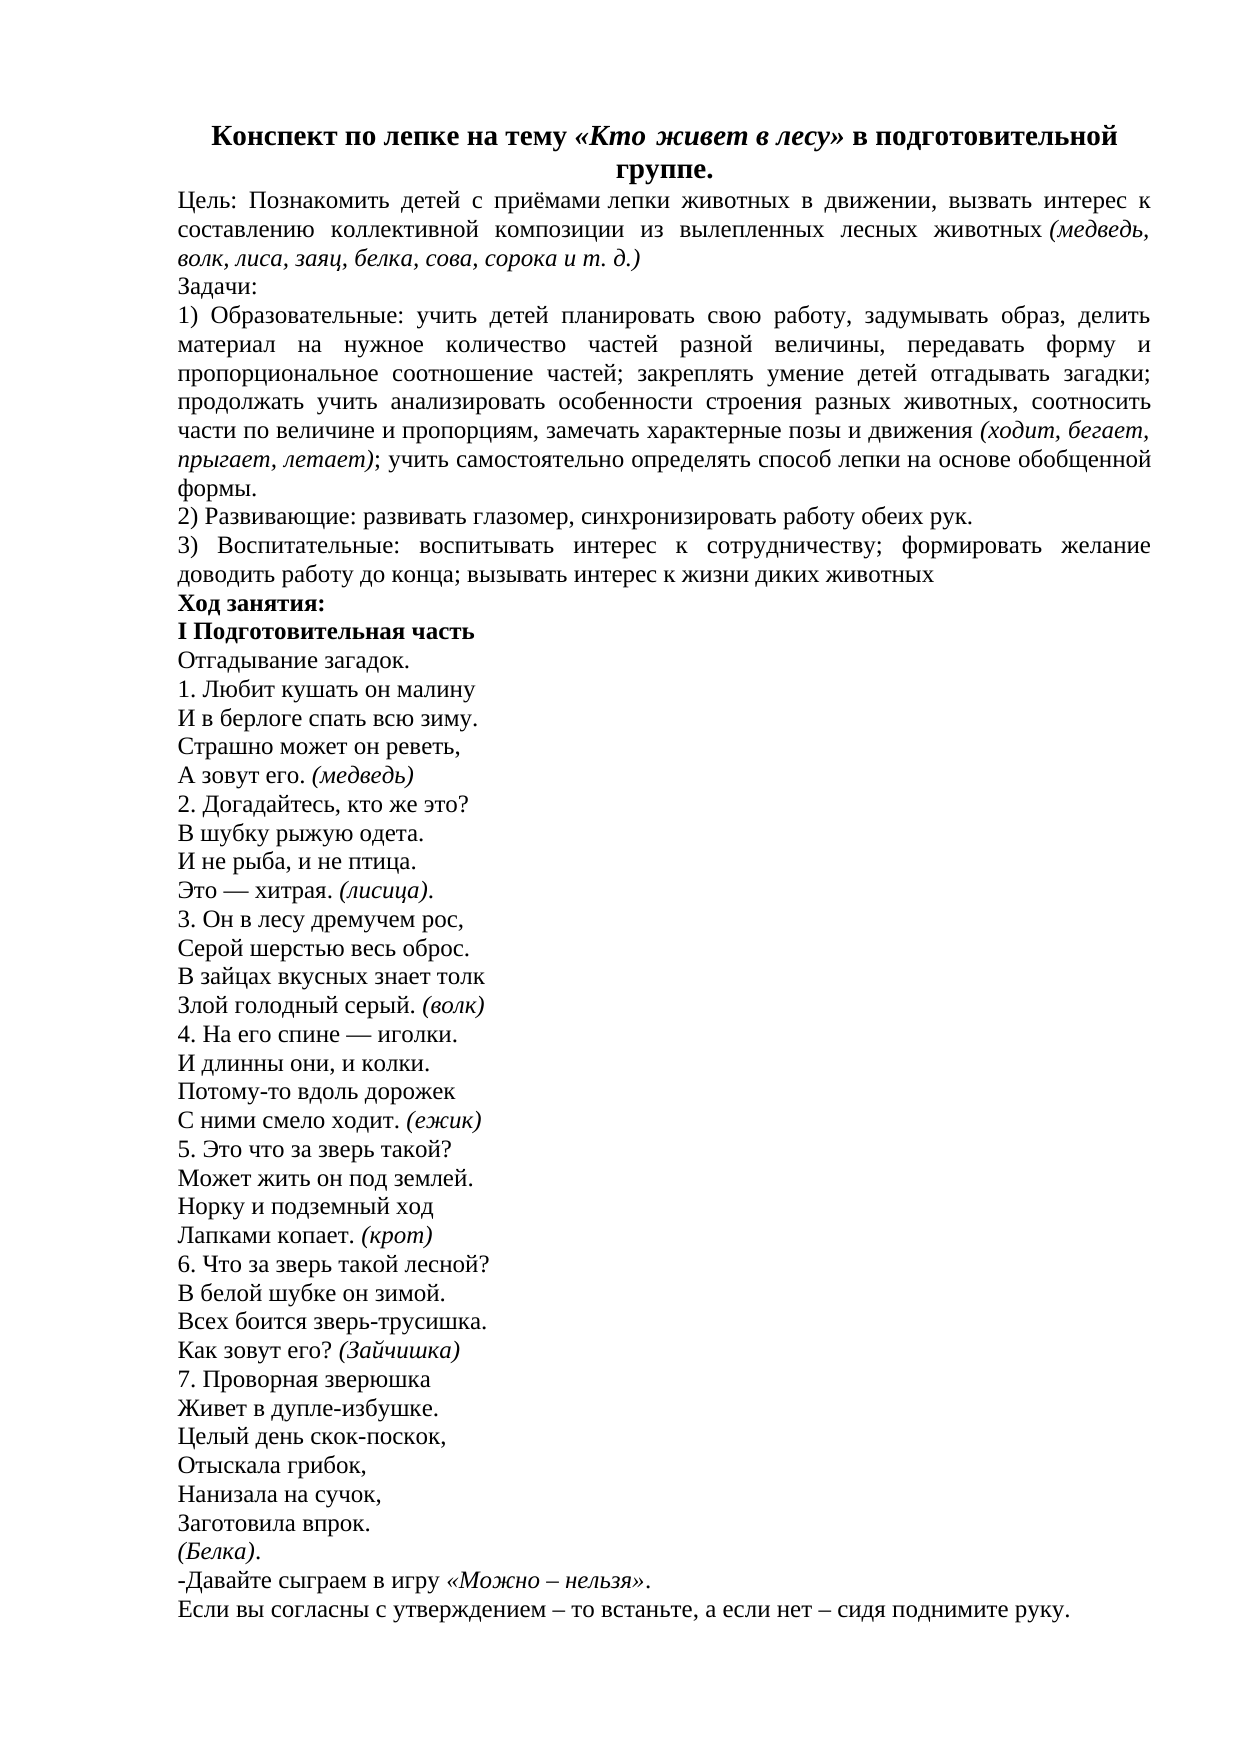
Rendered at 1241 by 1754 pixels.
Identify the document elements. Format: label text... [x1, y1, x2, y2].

text 3) Воспитательные: воспитывать интерес к сотрудничеству; формировать желание доводить работу до конца; вызывать интерес к жизни диких животных [177, 530, 1152, 588]
text Лапками копает. (крот) [177, 1220, 1152, 1249]
text Целый день скок-поскок, [177, 1421, 1152, 1450]
text 4. На его спине — иголки. [177, 1019, 1152, 1048]
text Серой шерстью весь оброс. [177, 933, 1152, 961]
text Нанизала на сучок, [177, 1479, 1152, 1508]
text В белой шубке он зимой. [177, 1278, 1152, 1306]
text Отгадывание загадок. [177, 645, 1152, 674]
text И не рыба, и не птица. [177, 846, 1152, 875]
text 5. Это что за зверь такой? [177, 1134, 1152, 1163]
text Как зовут его? (Зайчишка) [177, 1335, 1152, 1364]
text Это — хитрая. (лисица). [177, 875, 1152, 904]
text Заготовила впрок. [177, 1508, 1152, 1536]
text 2) Развивающие: развивать глазомер, синхронизировать работу обеих рук. [177, 501, 1152, 530]
text I Подготовительная часть [177, 616, 1152, 645]
text 6. Что за зверь такой лесной? [177, 1249, 1152, 1278]
text Всех боится зверь-трусишка. [177, 1306, 1152, 1335]
text (Белка). [177, 1536, 1152, 1565]
text Потому-то вдоль дорожек [177, 1076, 1152, 1105]
text Конспект по лепке на тему «Кто живет в лесу» в подготовительной группе. [177, 118, 1152, 185]
text 7. Проворная зверюшка [177, 1364, 1152, 1393]
text 1. Любит кушать он малину [177, 674, 1152, 703]
text Если вы согласны с утверждением – то встаньте, а если нет – сидя поднимите руку. [177, 1594, 1152, 1623]
text Задачи: [177, 271, 1152, 300]
text И длинны они, и колки. [177, 1048, 1152, 1076]
text Ход занятия: [177, 588, 1152, 616]
text Может жить он под землей. [177, 1163, 1152, 1191]
text С ними смело ходит. (ежик) [177, 1105, 1152, 1134]
text 3. Он в лесу дремучем рос, [177, 904, 1152, 933]
text Злой голодный серый. (волк) [177, 990, 1152, 1019]
text Отыскала грибок, [177, 1450, 1152, 1479]
text Живет в дупле-избушке. [177, 1393, 1152, 1421]
text 1) Образовательные: учить детей планировать свою работу, задумывать образ, делить материал на нужное количество частей разной величины, передавать форму и пропорциональное соотношение частей; закреплять умение детей отгадывать загадки; продолжать учить анализировать особенности строения разных животных, соотносить части по величине и пропорциям, замечать характерные позы и движения (ходит, бегает, прыгает, летает); учить самостоятельно определять способ лепки на основе обобщенной формы. [177, 300, 1152, 501]
text Страшно может он реветь, [177, 731, 1152, 760]
text А зовут его. (медведь) [177, 760, 1152, 789]
text -Давайте сыграем в игру «Можно – нельзя». [177, 1565, 1152, 1594]
text В шубку рыжую одета. [177, 818, 1152, 846]
text И в берлоге спать всю зиму. [177, 703, 1152, 731]
text Цель: Познакомить детей с приёмами лепки животных в движении, вызвать интерес к составлению коллективной композиции из вылепленных лесных животных (медведь, волк, лиса, заяц, белка, сова, сорока и т. д.) [177, 185, 1152, 271]
text Норку и подземный ход [177, 1191, 1152, 1220]
text В зайцах вкусных знает толк [177, 961, 1152, 990]
text 2. Догадайтесь, кто же это? [177, 789, 1152, 818]
